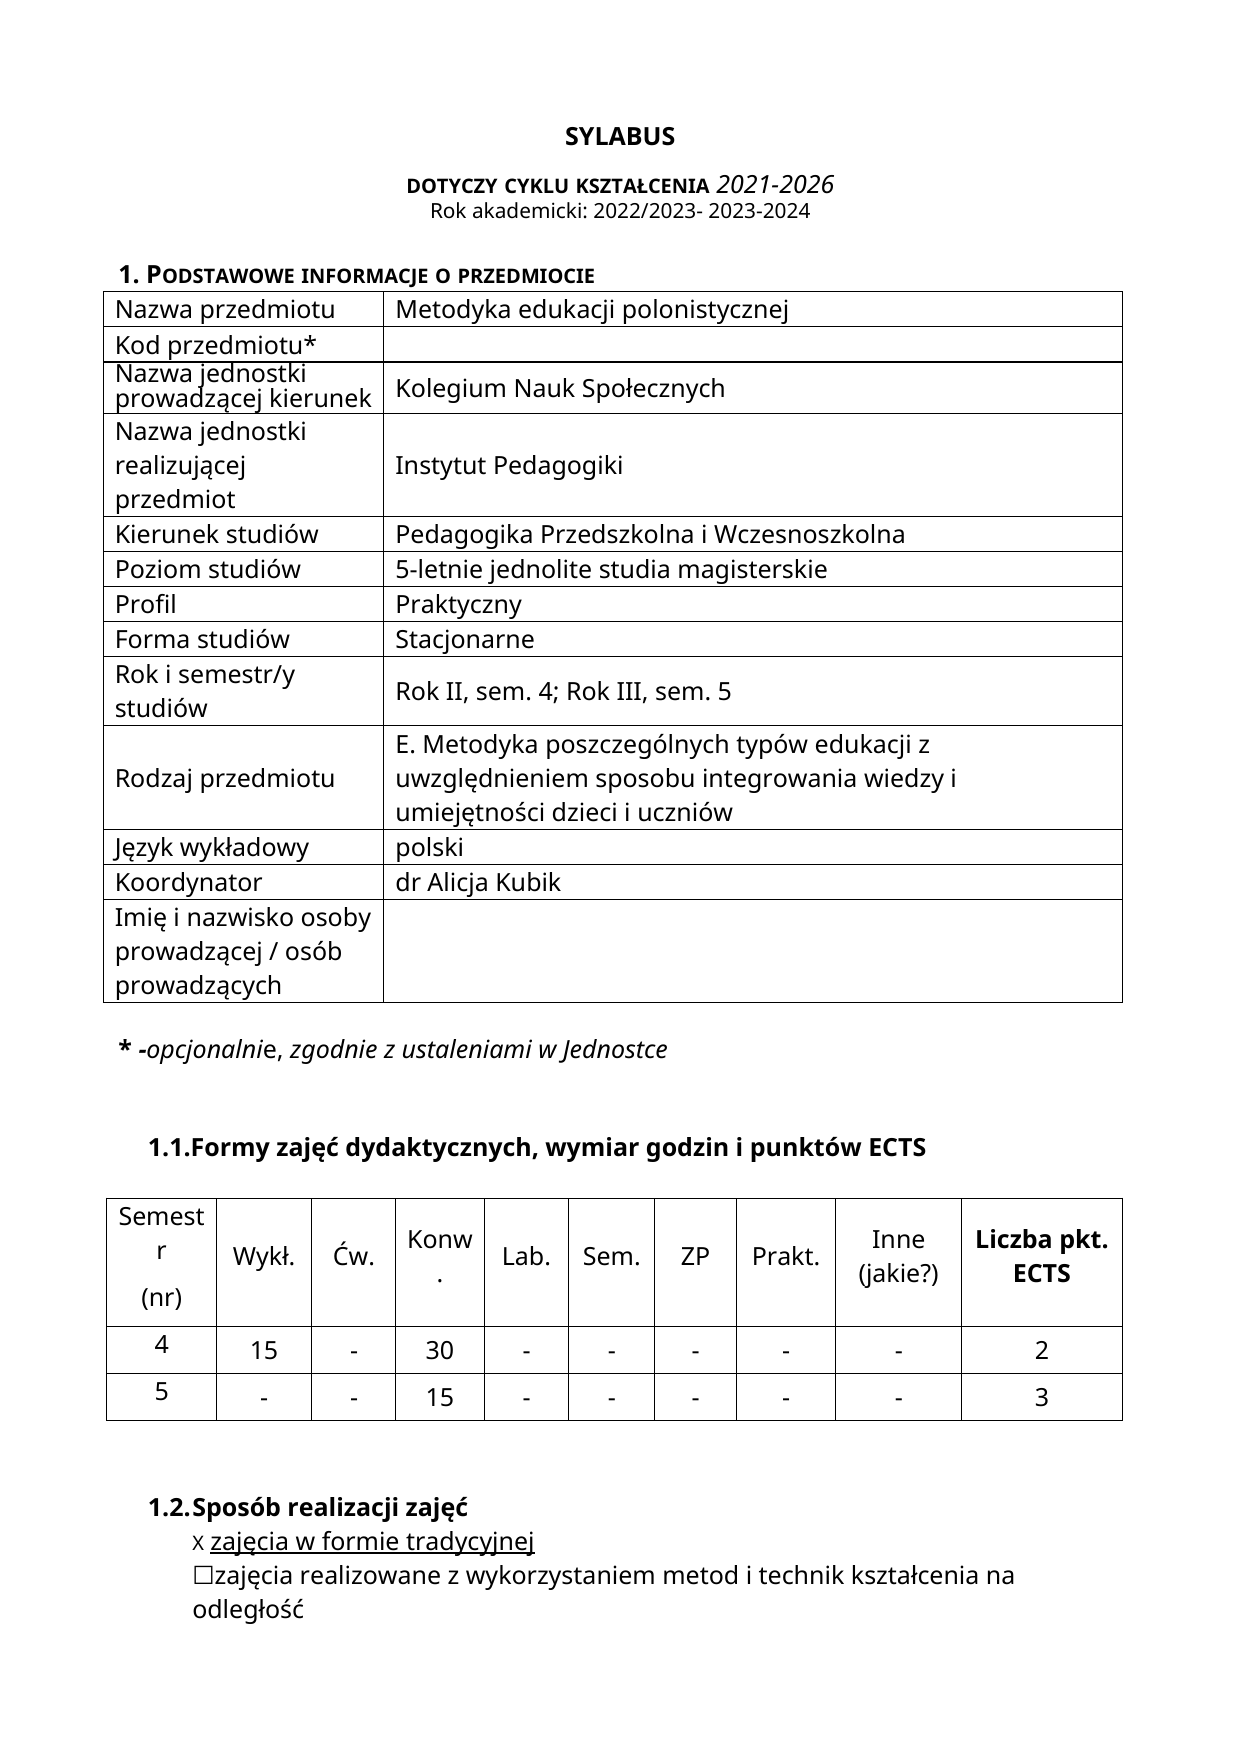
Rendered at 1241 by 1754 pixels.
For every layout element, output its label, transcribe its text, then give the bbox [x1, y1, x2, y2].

table_cell polski [384, 830, 1122, 863]
table_header Inne (jakie?) [836, 1199, 961, 1326]
table_cell [384, 900, 1122, 1002]
table_cell Stacjonarne [384, 622, 1122, 656]
table_cell Profil [104, 587, 383, 621]
text * -opcjonalnie, zgodnie z ustaleniami w Jednostce [118, 1032, 1122, 1066]
table_cell - [569, 1374, 654, 1420]
table_cell Rodzaj przedmiotu [104, 726, 383, 828]
table_cell - [312, 1327, 395, 1373]
table_header Sem. [569, 1199, 654, 1326]
table_cell - [485, 1374, 568, 1420]
table_cell 5 [107, 1374, 216, 1420]
table_cell Język wykładowy [104, 830, 383, 863]
table_header Ćw. [312, 1199, 395, 1326]
table_cell - [569, 1327, 654, 1373]
table_header Lab. [485, 1199, 568, 1326]
table_cell - [836, 1327, 961, 1373]
table_cell Kod przedmiotu* [104, 327, 383, 361]
table_cell 15 [217, 1327, 311, 1373]
table_cell - [836, 1374, 961, 1420]
table_cell - [312, 1374, 395, 1420]
table_cell Nazwa jednostki realizującej przedmiot [104, 414, 383, 516]
table_cell Praktyczny [384, 587, 1122, 621]
table_header Semestr (nr) [107, 1199, 216, 1326]
table_cell 5-letnie jednolite studia magisterskie [384, 552, 1122, 586]
text ☐zajęcia realizowane z wykorzystaniem metod i technik kształcenia na odległość [192, 1557, 1122, 1626]
table_cell 4 [107, 1327, 216, 1373]
table_header Konw. [396, 1199, 484, 1326]
table_cell - [217, 1374, 311, 1420]
table_cell Imię i nazwisko osoby prowadzącej / osób prowadzących [104, 900, 383, 1002]
table_cell Kierunek studiów [104, 517, 383, 551]
text 1. Podstawowe informacje o przedmiocie [118, 257, 1122, 291]
table_cell - [655, 1374, 736, 1420]
text SYLABUS [118, 118, 1122, 152]
table_header Prakt. [737, 1199, 835, 1326]
table_cell - [737, 1374, 835, 1420]
text dotyczy cyklu kształcenia 2021-2026 [118, 173, 1122, 198]
text Rok akademicki: 2022/2023- 2023-2024 [118, 198, 1122, 223]
text 1.2. Sposób realizacji zajęć [148, 1489, 1122, 1523]
table_header Metodyka edukacji polonistycznej [384, 292, 1122, 326]
table_cell Kolegium Nauk Społecznych [384, 363, 1122, 412]
table_cell dr Alicja Kubik [384, 865, 1122, 899]
table_cell [384, 327, 1122, 361]
table_cell 2 [962, 1327, 1122, 1373]
table_cell Pedagogika Przedszkolna i Wczesnoszkolna [384, 517, 1122, 551]
table_header Nazwa przedmiotu [104, 292, 383, 326]
table_cell - [655, 1327, 736, 1373]
text x zajęcia w formie tradycyjnej [192, 1523, 1122, 1557]
table_cell Rok II, sem. 4; Rok III, sem. 5 [384, 657, 1122, 725]
table_cell Rok i semestr/y studiów [104, 657, 383, 725]
table_header Liczba pkt. ECTS [962, 1199, 1122, 1326]
table_cell E. Metodyka poszczególnych typów edukacji z uwzględnieniem sposobu integrowania wiedzy i umiejętności dzieci i uczniów [384, 726, 1122, 828]
table_cell Poziom studiów [104, 552, 383, 586]
table_cell - [737, 1327, 835, 1373]
table_cell Koordynator [104, 865, 383, 899]
table_cell 30 [396, 1327, 484, 1373]
table_header Wykł. [217, 1199, 311, 1326]
table_cell Nazwa jednostki prowadzącej kierunek [104, 363, 383, 412]
table_cell 15 [396, 1374, 484, 1420]
table_cell - [485, 1327, 568, 1373]
table_cell 3 [962, 1374, 1122, 1420]
table_header ZP [655, 1199, 736, 1326]
text 1.1.Formy zajęć dydaktycznych, wymiar godzin i punktów ECTS [148, 1129, 1122, 1163]
table_cell Forma studiów [104, 622, 383, 656]
table_cell Instytut Pedagogiki [384, 414, 1122, 516]
